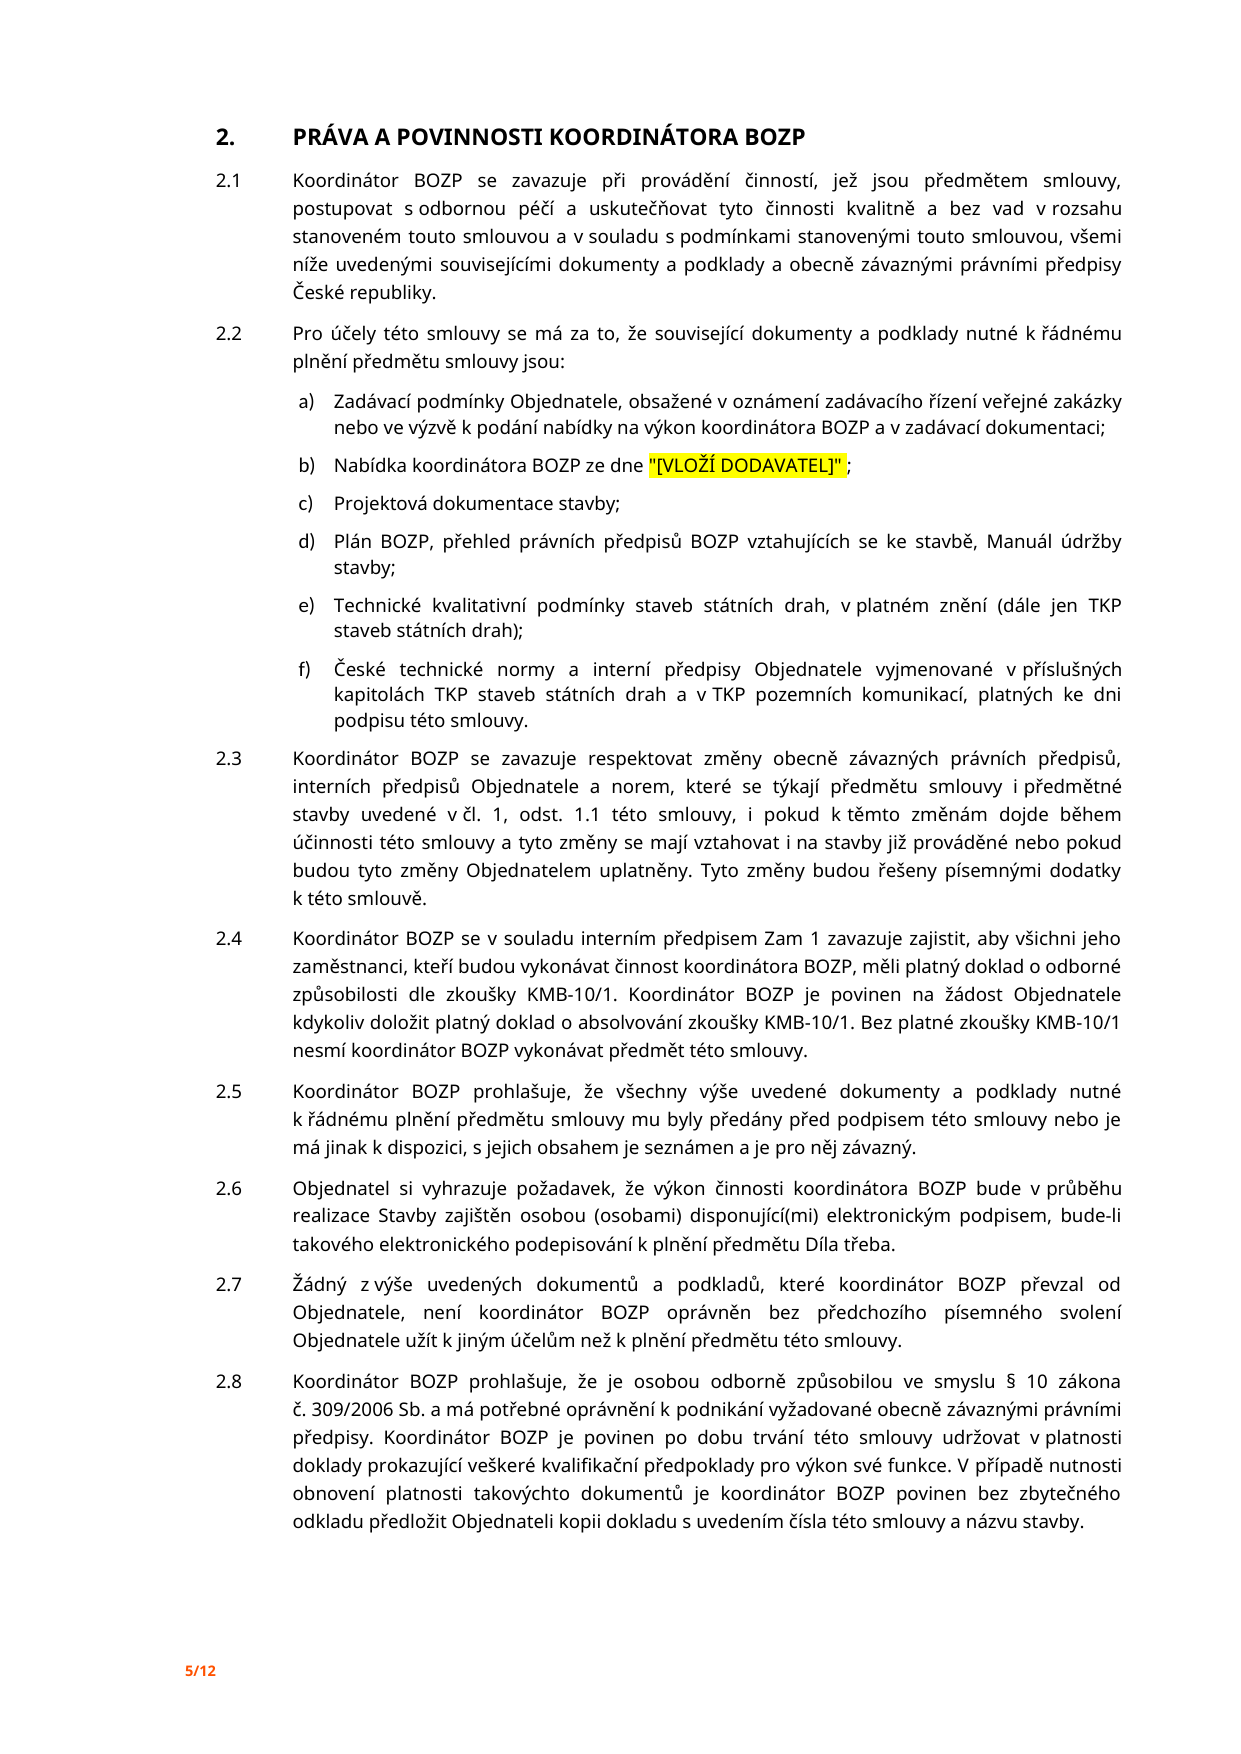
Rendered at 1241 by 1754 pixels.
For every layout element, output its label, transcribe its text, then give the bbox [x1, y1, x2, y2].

list Technické kvalitativní podmínky staveb státních drah, v platném znění (dále jen TKP staveb státních drah); [298, 592, 1122, 643]
list Projektová dokumentace stavby; [298, 490, 1122, 516]
list Pro účely této smlouvy se má za to, že související dokumenty a podklady nutné k řádnému plnění předmětu smlouvy jsou: [216, 320, 1122, 374]
list Koordinátor BOZP prohlašuje, že všechny výše uvedené dokumenty a podklady nutné k řádnému plnění předmětu smlouvy mu byly předány před podpisem této smlouvy nebo je má jinak k dispozici, s jejich obsahem je seznámen a je pro něj závazný. [216, 1078, 1122, 1160]
list Koordinátor BOZP se zavazuje respektovat změny obecně závazných právních předpisů, interních předpisů Objednatele a norem, které se týkají předmětu smlouvy i předmětné stavby uvedené v čl. 1, odst. 1.1 této smlouvy, i pokud k těmto změnám dojde během účinnosti této smlouvy a tyto změny se mají vztahovat i na stavby již prováděné nebo pokud budou tyto změny Objednatelem uplatněny. Tyto změny budou řešeny písemnými dodatky k této smlouvě. [216, 745, 1122, 911]
list Koordinátor BOZP se zavazuje při provádění činností, jež jsou předmětem smlouvy, postupovat s odbornou péčí a uskutečňovat tyto činnosti kvalitně a bez vad v rozsahu stanoveném touto smlouvou a v souladu s podmínkami stanovenými touto smlouvou, všemi níže uvedenými souvisejícími dokumenty a podklady a obecně závaznými právními předpisy České republiky. [216, 167, 1122, 305]
list Objednatel si vyhrazuje požadavek, že výkon činnosti koordinátora BOZP bude v průběhu realizace Stavby zajištěn osobou (osobami) disponující(mi) elektronickým podpisem, bude-li takového elektronického podepisování k plnění předmětu Díla třeba. [216, 1175, 1122, 1256]
list PRÁVA A POVINNOSTI KOORDINÁTORA BOZP [216, 121, 1122, 152]
list Nabídka koordinátora BOZP ze dne ; [298, 452, 1122, 478]
list Koordinátor BOZP se v souladu interním předpisem Zam 1 zavazuje zajistit, aby všichni jeho zaměstnanci, kteří budou vykonávat činnost koordinátora BOZP, měli platný doklad o odborné způsobilosti dle zkoušky KMB-10/1. Koordinátor BOZP je povinen na žádost Objednatele kdykoliv doložit platný doklad o absolvování zkoušky KMB-10/1. Bez platné zkoušky KMB-10/1 nesmí koordinátor BOZP vykonávat předmět této smlouvy. [216, 926, 1122, 1063]
list České technické normy a interní předpisy Objednatele vyjmenované v příslušných kapitolách TKP staveb státních drah a v TKP pozemních komunikací, platných ke dni podpisu této smlouvy. [298, 656, 1122, 732]
list Koordinátor BOZP prohlašuje, že je osobou odborně způsobilou ve smyslu § 10 zákona č. 309/2006 Sb. a má potřebné oprávnění k podnikání vyžadované obecně závaznými právními předpisy. Koordinátor BOZP je povinen po dobu trvání této smlouvy udržovat v platnosti doklady prokazující veškeré kvalifikační předpoklady pro výkon své funkce. V případě nutnosti obnovení platnosti takovýchto dokumentů je koordinátor BOZP povinen bez zbytečného odkladu předložit Objednateli kopii dokladu s uvedením čísla této smlouvy a názvu stavby. [216, 1368, 1122, 1533]
list Zadávací podmínky Objednatele, obsažené v oznámení zadávacího řízení veřejné zakázky nebo ve výzvě k podání nabídky na výkon koordinátora BOZP a v zadávací dokumentaci; [298, 389, 1122, 440]
list Plán BOZP, přehled právních předpisů BOZP vztahujících se ke stavbě, Manuál údržby stavby; [298, 528, 1122, 580]
list Žádný z výše uvedených dokumentů a podkladů, které koordinátor BOZP převzal od Objednatele, není koordinátor BOZP oprávněn bez předchozího písemného svolení Objednatele užít k jiným účelům než k plnění předmětu této smlouvy. [216, 1271, 1122, 1353]
